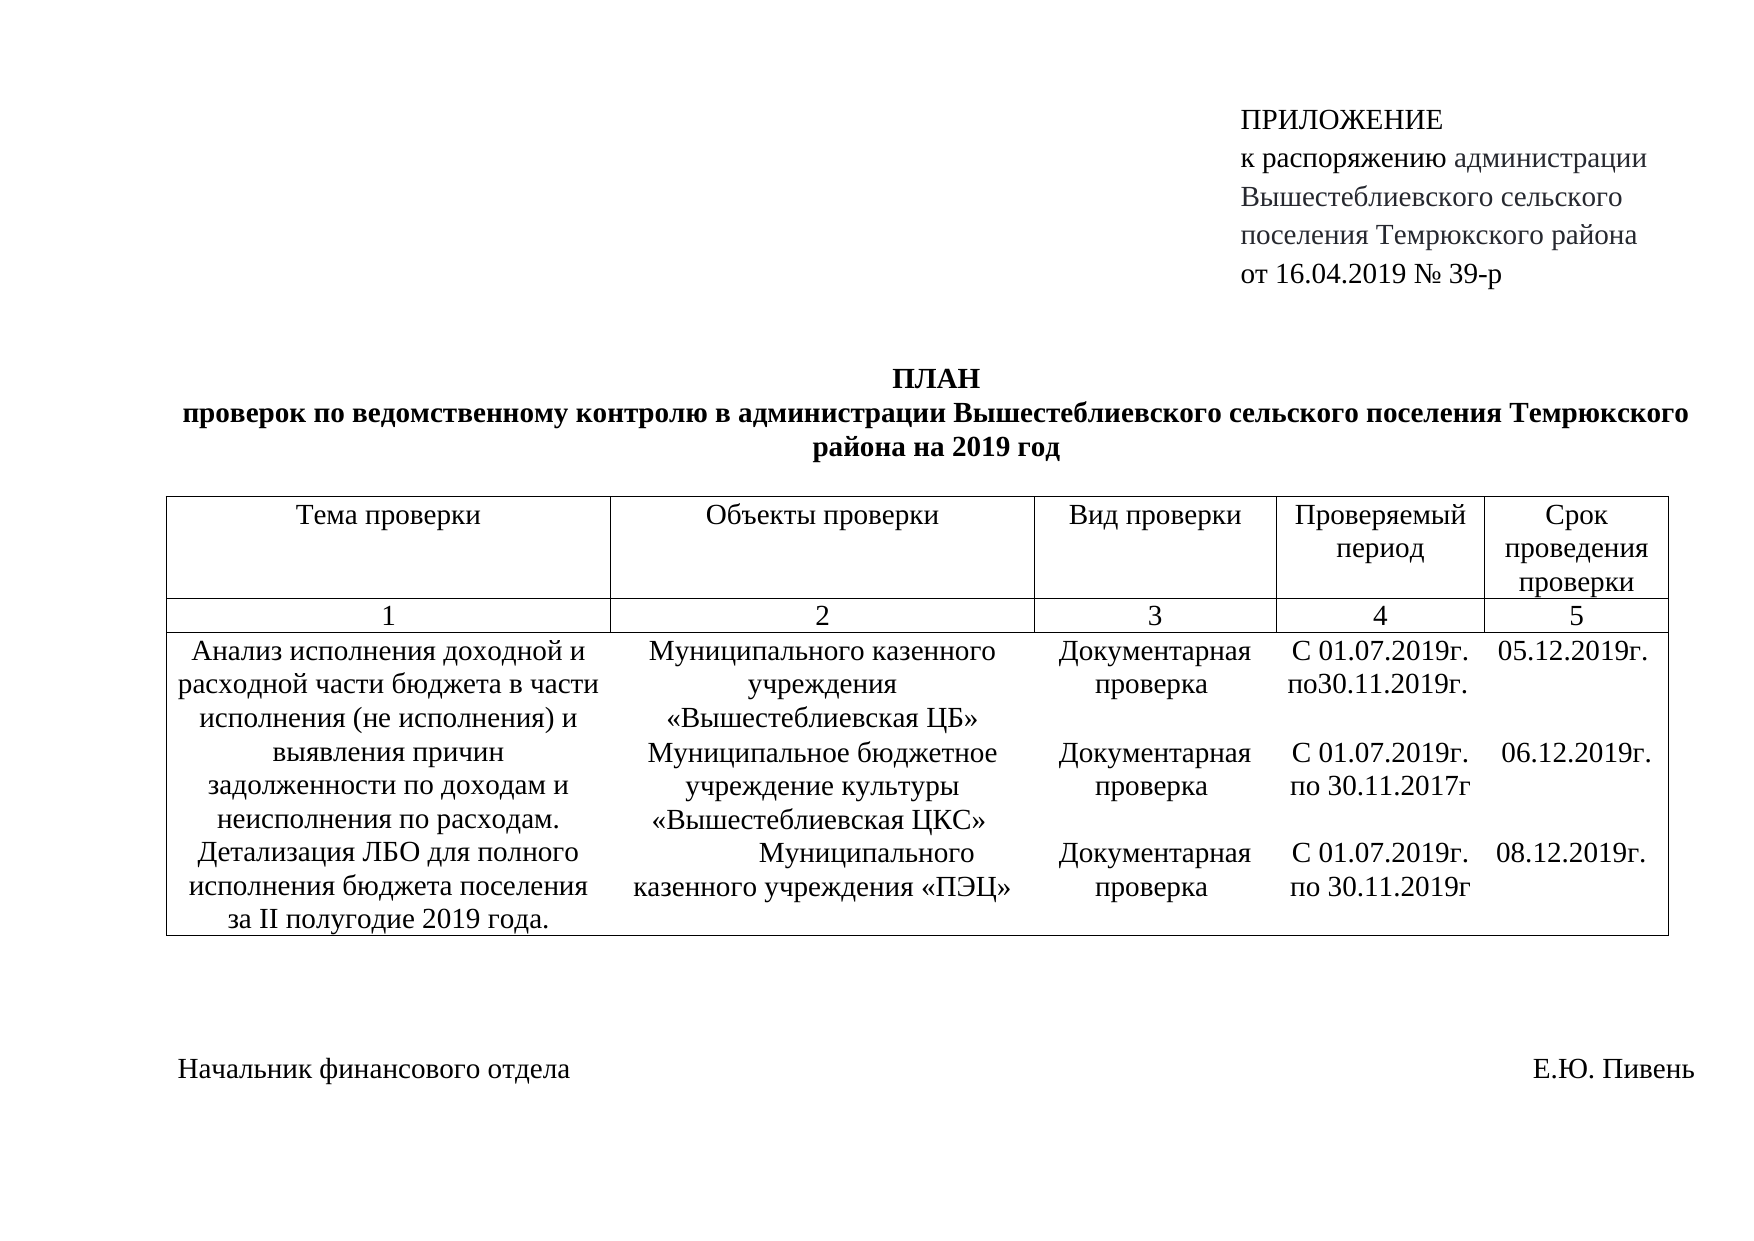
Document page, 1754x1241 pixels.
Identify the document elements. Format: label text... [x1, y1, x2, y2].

table_header Вид проверки [1035, 497, 1276, 597]
table_cell 06.12.2019г. [1485, 734, 1668, 835]
table_cell Муниципального казенного учреждения «ПЭЦ» [611, 835, 1034, 935]
table_header Срок проведения проверки [1485, 497, 1668, 597]
table_cell Муниципального казенного учреждения «Вышестеблиевская ЦБ» [611, 633, 1034, 734]
table_cell 3 [1035, 599, 1276, 632]
table_cell Документарная проверка [1034, 633, 1276, 734]
table_cell 08.12.2019г. [1485, 835, 1668, 935]
text Вышестеблиевского сельского поселения Темрюкского района [1240, 179, 1695, 251]
table_header Объекты проверки [611, 497, 1034, 597]
text проверок по ведомственному контролю в администрации Вышестеблиевского сельского поселения Темрюкского района на 2019 год [177, 395, 1695, 462]
table_header Тема проверки [167, 497, 610, 597]
table_cell С 01.07.2019г. по30.11.2019г. [1276, 633, 1484, 734]
table_cell Муниципальное бюджетное учреждение культуры «Вышестеблиевская ЦКС» [611, 734, 1034, 835]
table_cell С 01.07.2019г. по 30.11.2019г [1276, 835, 1484, 935]
text ПЛАН [177, 362, 1695, 395]
table_cell 05.12.2019г. [1485, 633, 1668, 734]
table_cell Анализ исполнения доходной и расходной части бюджета в части исполнения (не исполнения) и выявления причин задолженности по доходам и неисполнения по расходам. Детализация ЛБО для полного исполнения бюджета поселения за II полугодие 2019 года. [167, 633, 611, 935]
table_cell 1 [167, 599, 610, 632]
table_cell Документарная проверка [1034, 835, 1276, 935]
table_cell С 01.07.2019г. по 30.11.2017г [1276, 734, 1484, 835]
text Начальник финансового отдела Е.Ю. Пивень [177, 1051, 1695, 1084]
table_cell Документарная проверка [1034, 734, 1276, 835]
table_header Проверяемый период [1277, 497, 1484, 597]
table_cell 2 [611, 599, 1034, 632]
table_cell 4 [1277, 599, 1484, 632]
table_cell 5 [1485, 599, 1668, 632]
text от 16.04.2019 № 39-р [1240, 256, 1695, 289]
text ПРИЛОЖЕНИЕ [1240, 102, 1695, 135]
text к распоряжению администрации [1240, 140, 1695, 174]
